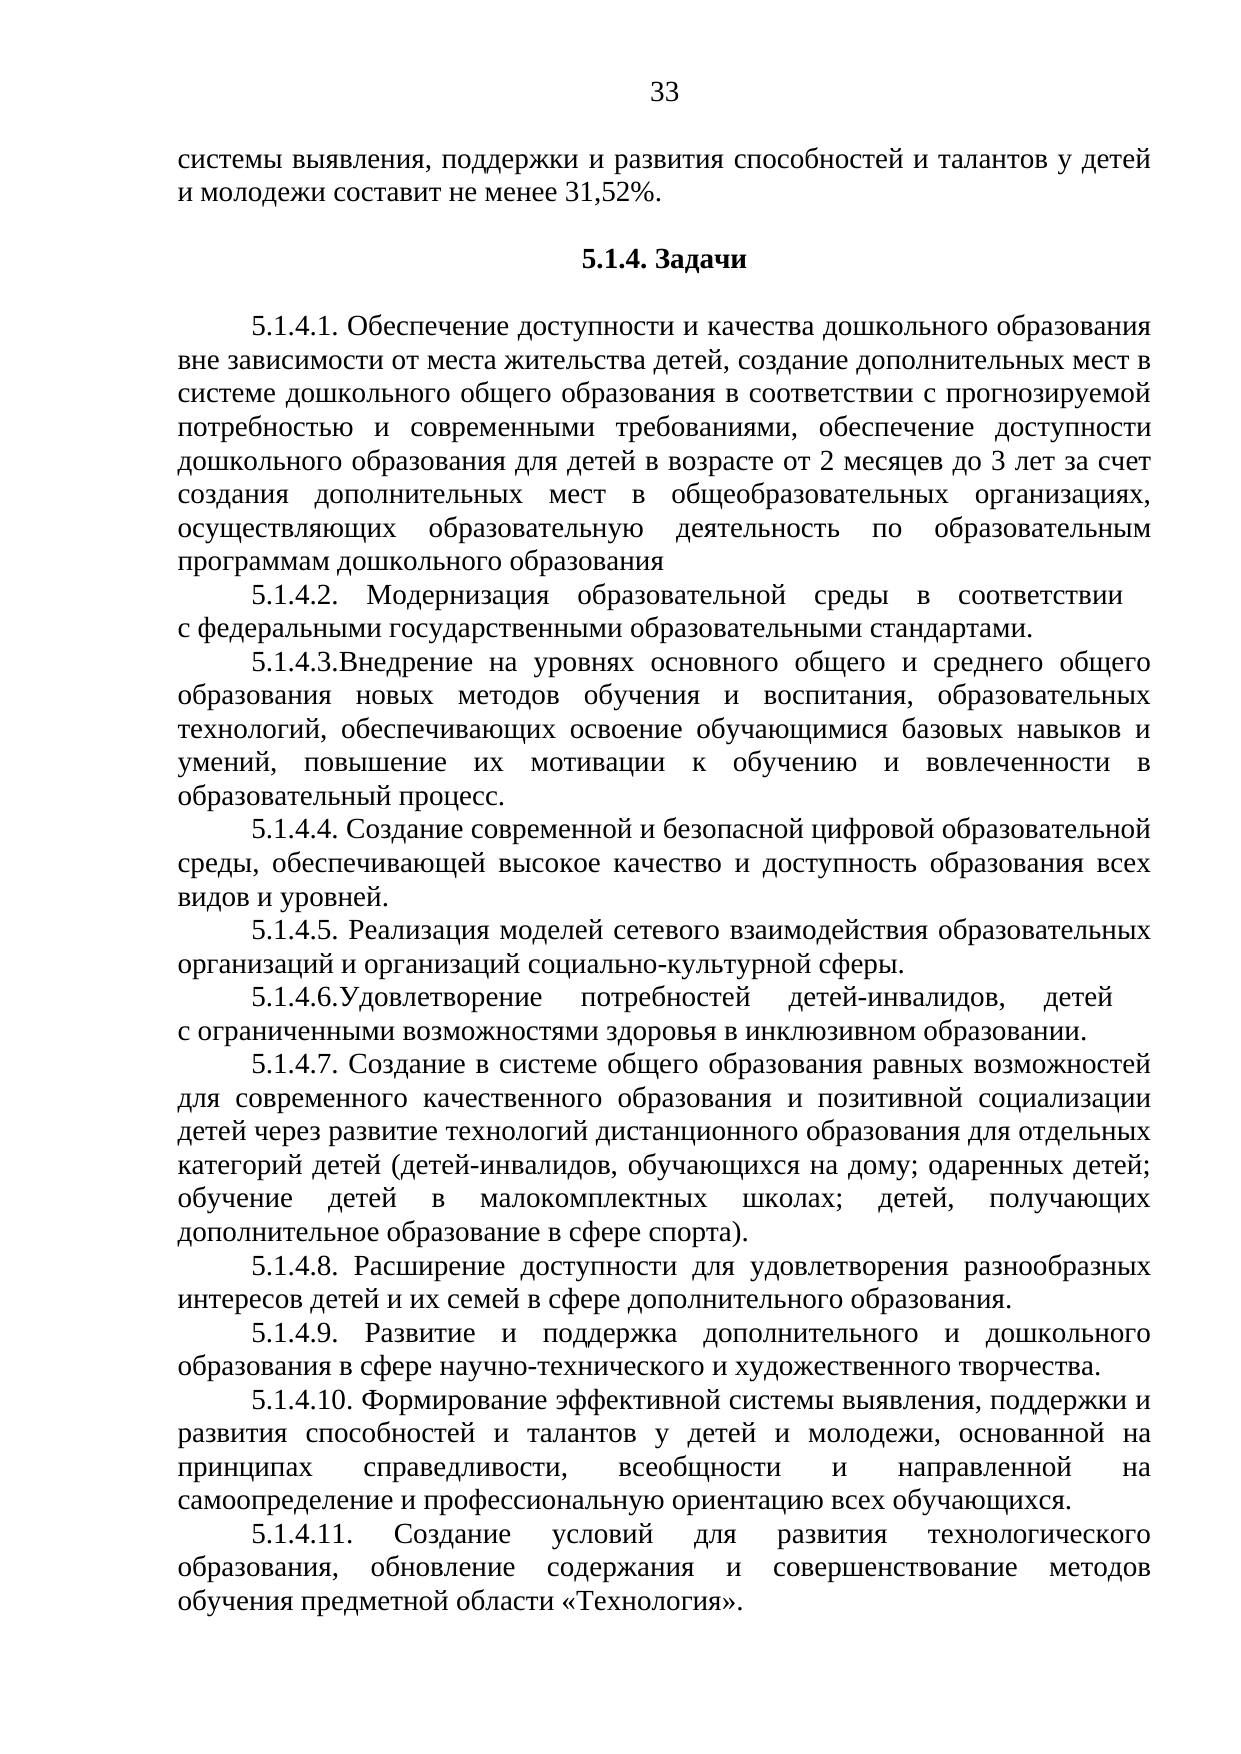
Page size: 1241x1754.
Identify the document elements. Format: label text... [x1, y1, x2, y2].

text 5.1.4.8. Расширение доступности для удовлетворения разнообразных интересов детей и их семей в сфере дополнительного образования. [177, 1248, 1152, 1315]
text 5.1.4.7. Создание в системе общего образования равных возможностей для современного качественного образования и позитивной социализации детей через развитие технологий дистанционного образования для отдельных категорий детей (детей-инвалидов, обучающихся на дому; одаренных детей; обучение детей в малокомплектных школах; детей, получающих дополнительное образование в сфере спорта). [177, 1046, 1152, 1248]
text 5.1.4.10. Формирование эффективной системы выявления, поддержки и развития способностей и талантов у детей и молодежи, основанной на принципах справедливости, всеобщности и направленной на самоопределение и профессиональную ориентацию всех обучающихся. [177, 1382, 1152, 1516]
text 5.1.4.6.Удовлетворение потребностей детей-инвалидов, детей с ограниченными возможностями здоровья в инклюзивном образовании. [177, 979, 1152, 1046]
text 5.1.4.11. Создание условий для развития технологического образования, обновление содержания и совершенствование методов обучения предметной области «Технология». [177, 1516, 1152, 1617]
text 5.1.4. Задачи [177, 241, 1152, 275]
text 5.1.4.9. Развитие и поддержка дополнительного и дошкольного образования в сфере научно-технического и художественного творчества. [177, 1315, 1152, 1382]
text 5.1.4.3.Внедрение на уровнях основного общего и среднего общего образования новых методов обучения и воспитания, образовательных технологий, обеспечивающих освоение обучающимися базовых навыков и умений, повышение их мотивации к обучению и вовлеченности в образовательный процесс. [177, 644, 1152, 812]
text 5.1.4.1. Обеспечение доступности и качества дошкольного образования вне зависимости от места жительства детей, создание дополнительных мест в системе дошкольного общего образования в соответствии с прогнозируемой потребностью и современными требованиями, обеспечение доступности дошкольного образования для детей в возрасте от 2 месяцев до 3 лет за счет создания дополнительных мест в общеобразовательных организациях, осуществляющих образовательную деятельность по образовательным программам дошкольного образования [177, 308, 1152, 577]
text 5.1.4.2. Модернизация образовательной среды в соответствии с федеральными государственными образовательными стандартами. [177, 577, 1152, 644]
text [177, 141, 1152, 208]
text 5.1.4.4. Создание современной и безопасной цифровой образовательной среды, обеспечивающей высокое качество и доступность образования всех видов и уровней. [177, 812, 1152, 912]
text 5.1.4.5. Реализация моделей сетевого взаимодействия образовательных организаций и организаций социально-культурной сферы. [177, 912, 1152, 979]
